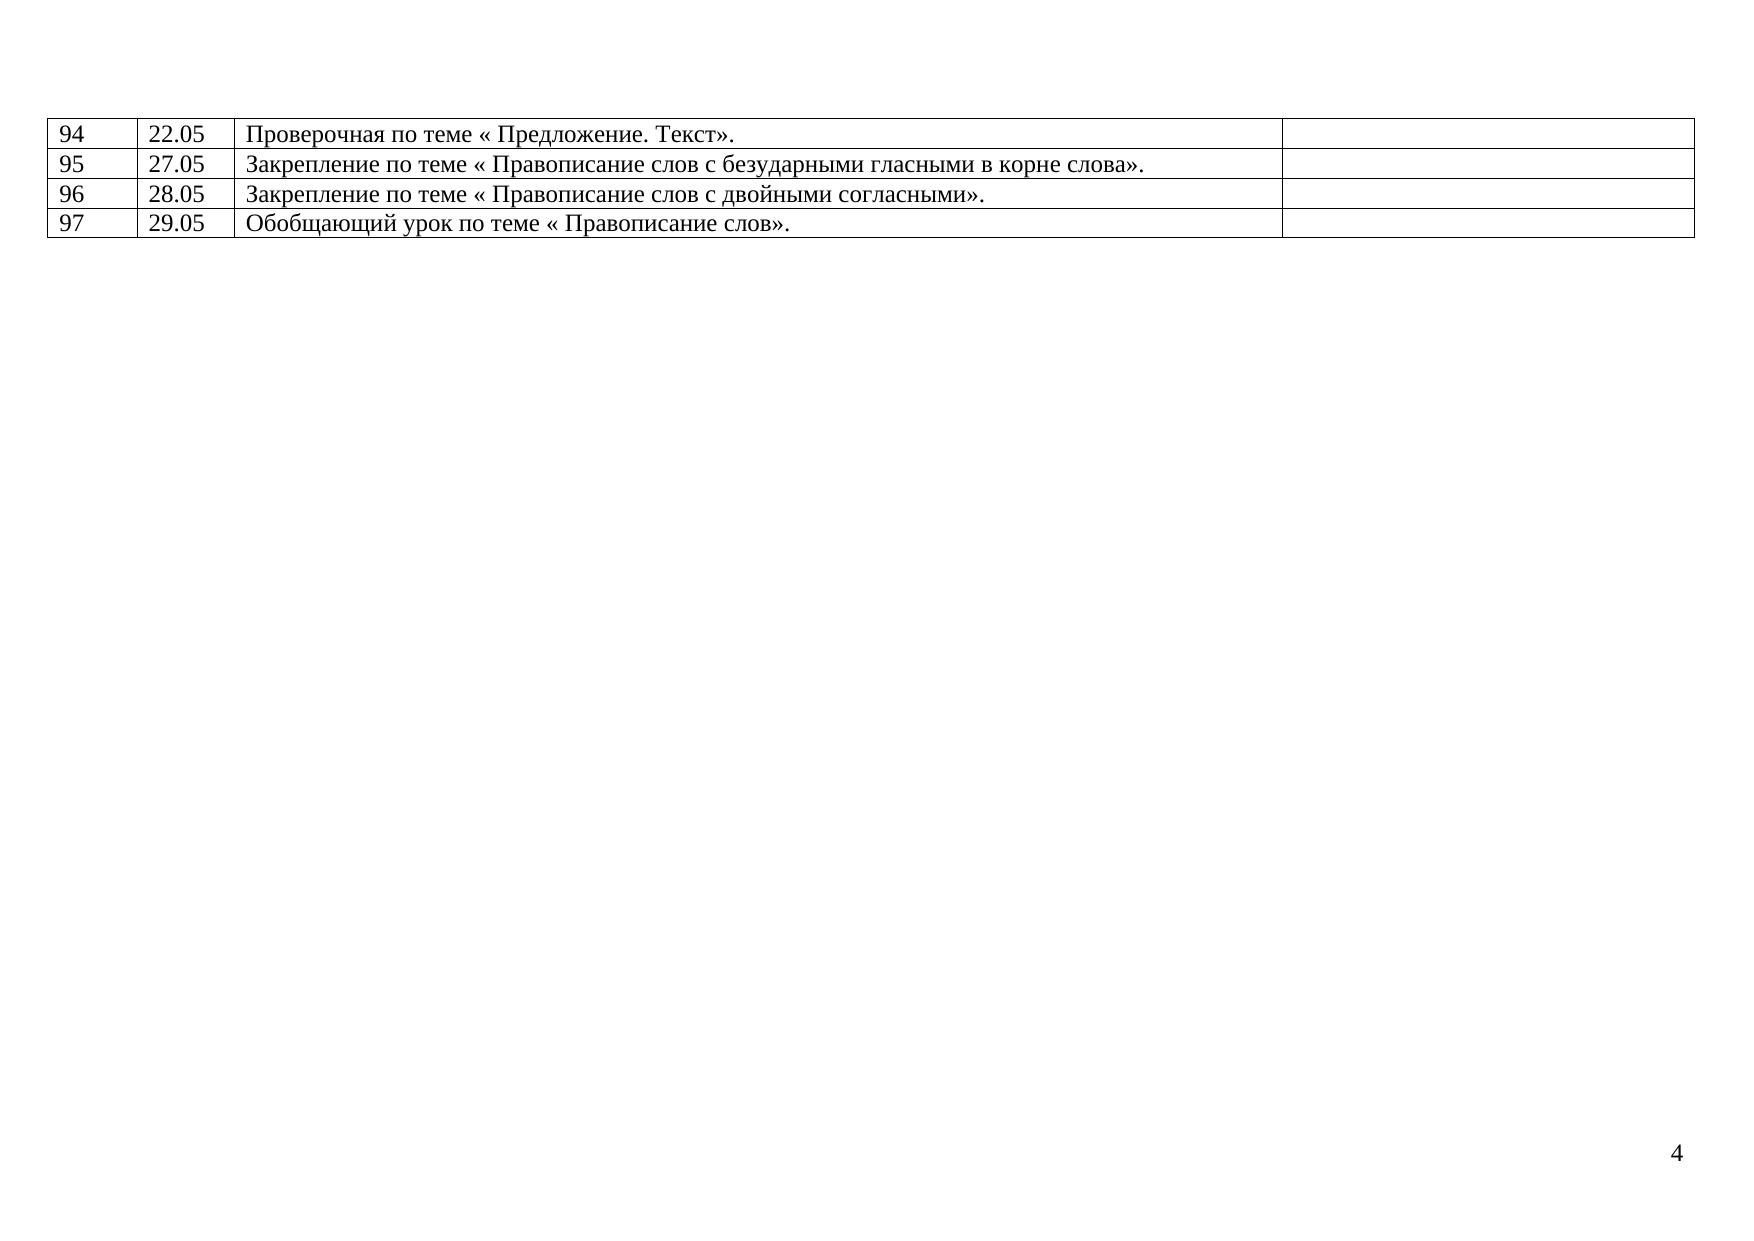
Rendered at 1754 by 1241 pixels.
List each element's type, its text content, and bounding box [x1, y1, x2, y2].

table_cell 29.05 [138, 209, 234, 237]
table_cell Закрепление по теме « Правописание слов с безударными гласными в корне слова». [235, 149, 1282, 178]
table_cell Закрепление по теме « Правописание слов с двойными согласными». [235, 179, 1282, 207]
table_cell 22.05 [138, 119, 234, 148]
table_cell Проверочная по теме « Предложение. Текст». [235, 119, 1282, 148]
table_cell [1283, 209, 1694, 237]
table_cell [1283, 179, 1694, 207]
table_cell [1283, 119, 1694, 148]
table_cell 95 [48, 149, 137, 178]
table_cell 97 [48, 209, 137, 237]
table_cell 94 [48, 119, 137, 148]
table_cell 96 [48, 179, 137, 207]
table_cell Обобщающий урок по теме « Правописание слов». [235, 209, 1282, 237]
table_cell 28.05 [138, 179, 234, 207]
table_cell [1283, 149, 1694, 178]
table_cell 27.05 [138, 149, 234, 178]
